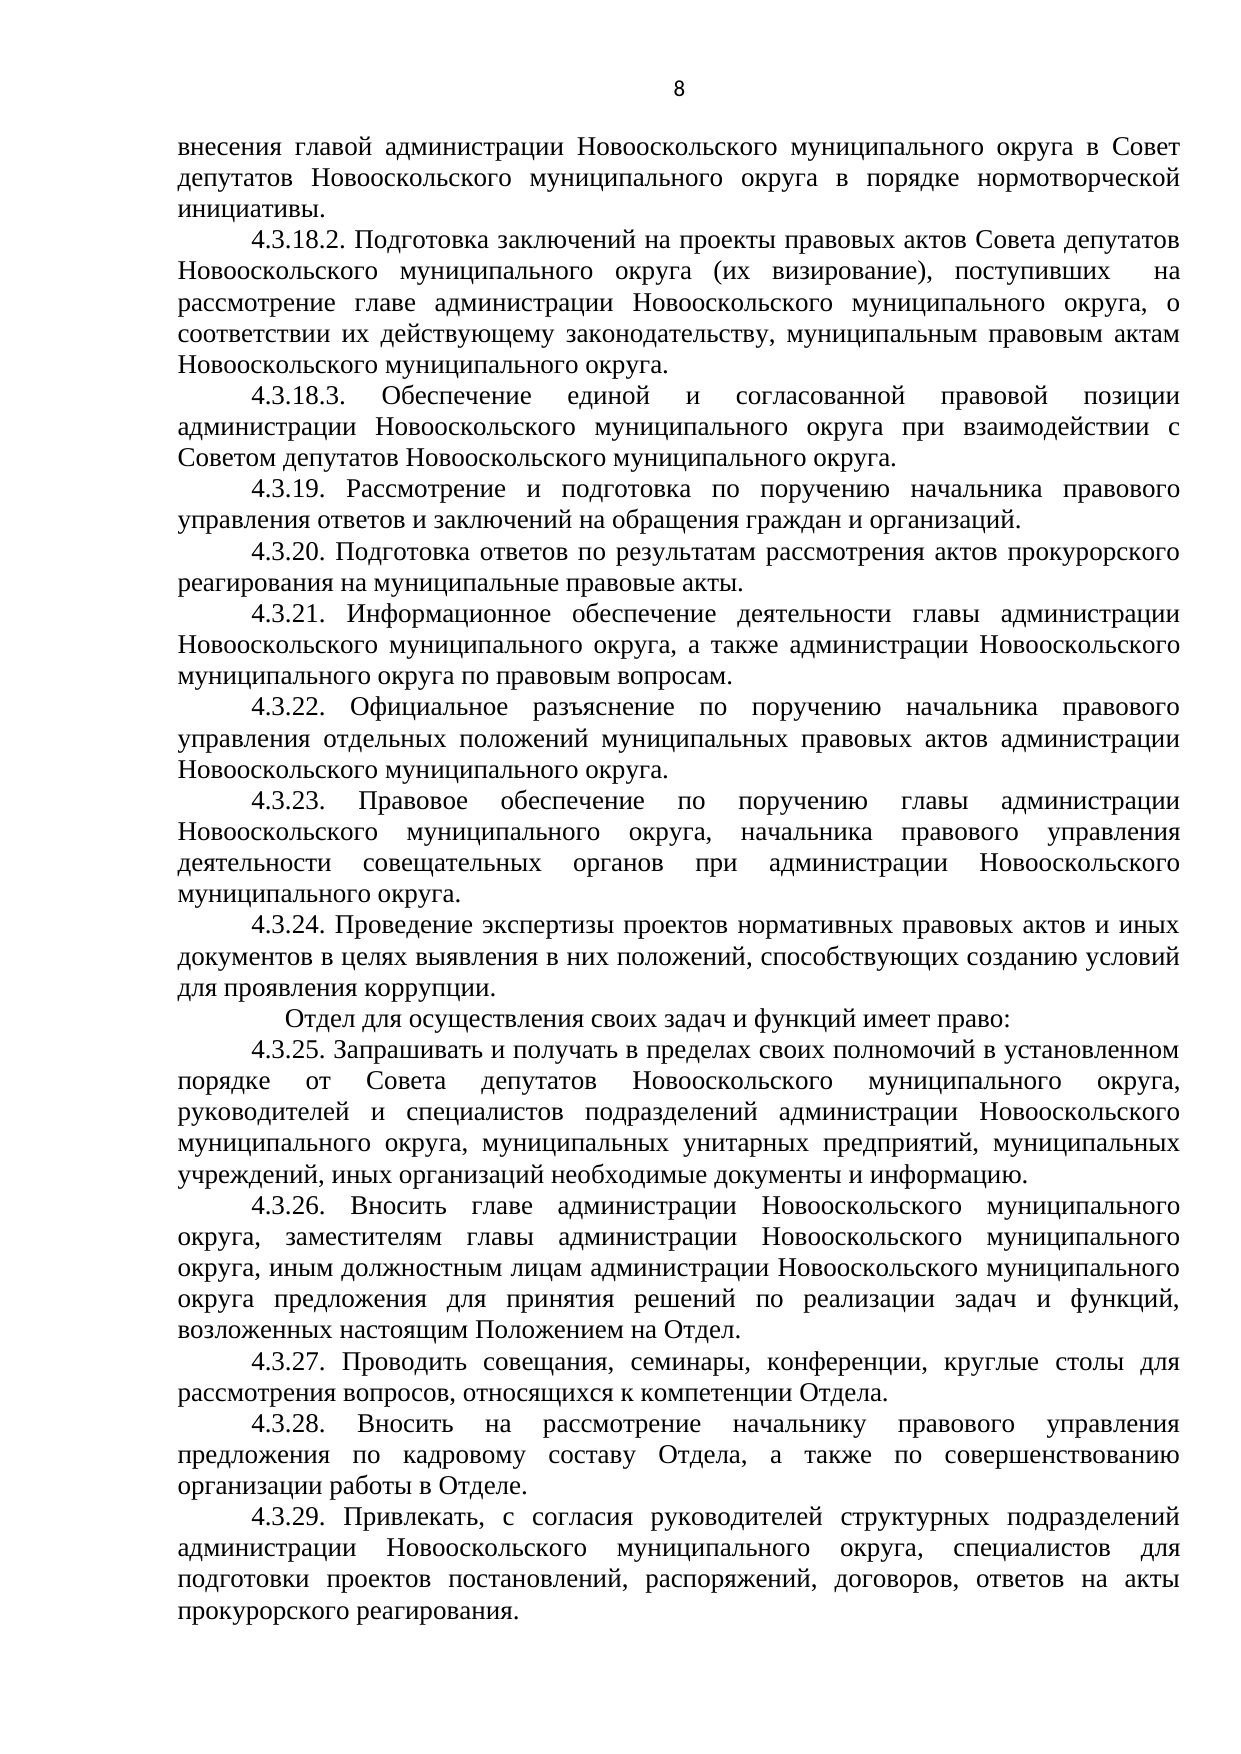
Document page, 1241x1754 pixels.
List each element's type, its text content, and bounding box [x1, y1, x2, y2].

text 4.3.19. Рассмотрение и подготовка по поручению начальника правового управления ответов и заключений на обращения граждан и организаций. [177, 472, 1181, 535]
text 4.3.24. Проведение экспертизы проектов нормативных правовых актов и иных документов в целях выявления в них положений, способствующих созданию условий для проявления коррупции. [177, 908, 1181, 1002]
text 4.3.18.3. Обеспечение единой и согласованной правовой позиции администрации Новооскольского муниципального округа при взаимодействии с Советом депутатов Новооскольского муниципального округа. [177, 379, 1181, 472]
text 4.3.26. Вносить главе администрации Новооскольского муниципального округа, заместителям главы администрации Новооскольского муниципального округа, иным должностным лицам администрации Новооскольского муниципального округа предложения для принятия решений по реализации задач и функций, возложенных настоящим Положением на Отдел. [177, 1189, 1181, 1344]
text 4.3.28. Вносить на рассмотрение начальнику правового управления предложения по кадровому составу Отдела, а также по совершенствованию организации работы в Отделе. [177, 1407, 1181, 1500]
text 4.3.22. Официальное разъяснение по поручению начальника правового управления отдельных положений муниципальных правовых актов администрации Новооскольского муниципального округа. [177, 691, 1181, 784]
text 4.3.27. Проводить совещания, семинары, конференции, круглые столы для рассмотрения вопросов, относящихся к компетенции Отдела. [177, 1344, 1181, 1407]
text 4.3.20. Подготовка ответов по результатам рассмотрения актов прокурорского реагирования на муниципальные правовые акты. [177, 535, 1181, 597]
text 4.3.29. Привлекать, с согласия руководителей структурных подразделений администрации Новооскольского муниципального округа, специалистов для подготовки проектов постановлений, распоряжений, договоров, ответов на акты прокурорского реагирования. [177, 1500, 1181, 1625]
text Отдел для осуществления своих задач и функций имеет право: [177, 1002, 1181, 1033]
text 4.3.25. Запрашивать и получать в пределах своих полномочий в установленном порядке от Совета депутатов Новооскольского муниципального округа, руководителей и специалистов подразделений администрации Новооскольского муниципального округа, муниципальных унитарных предприятий, муниципальных учреждений, иных организаций необходимые документы и информацию. [177, 1033, 1181, 1189]
text 4.3.23. Правовое обеспечение по поручению главы администрации Новооскольского муниципального округа, начальника правового управления деятельности совещательных органов при администрации Новооскольского муниципального округа. [177, 784, 1181, 908]
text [177, 130, 1181, 223]
text 4.3.21. Информационное обеспечение деятельности главы администрации Новооскольского муниципального округа, а также администрации Новооскольского муниципального округа по правовым вопросам. [177, 597, 1181, 691]
text 4.3.18.2. Подготовка заключений на проекты правовых актов Совета депутатов Новооскольского муниципального округа (их визирование), поступивших на рассмотрение главе администрации Новооскольского муниципального округа, о соответствии их действующему законодательству, муниципальным правовым актам Новооскольского муниципального округа. [177, 223, 1181, 379]
